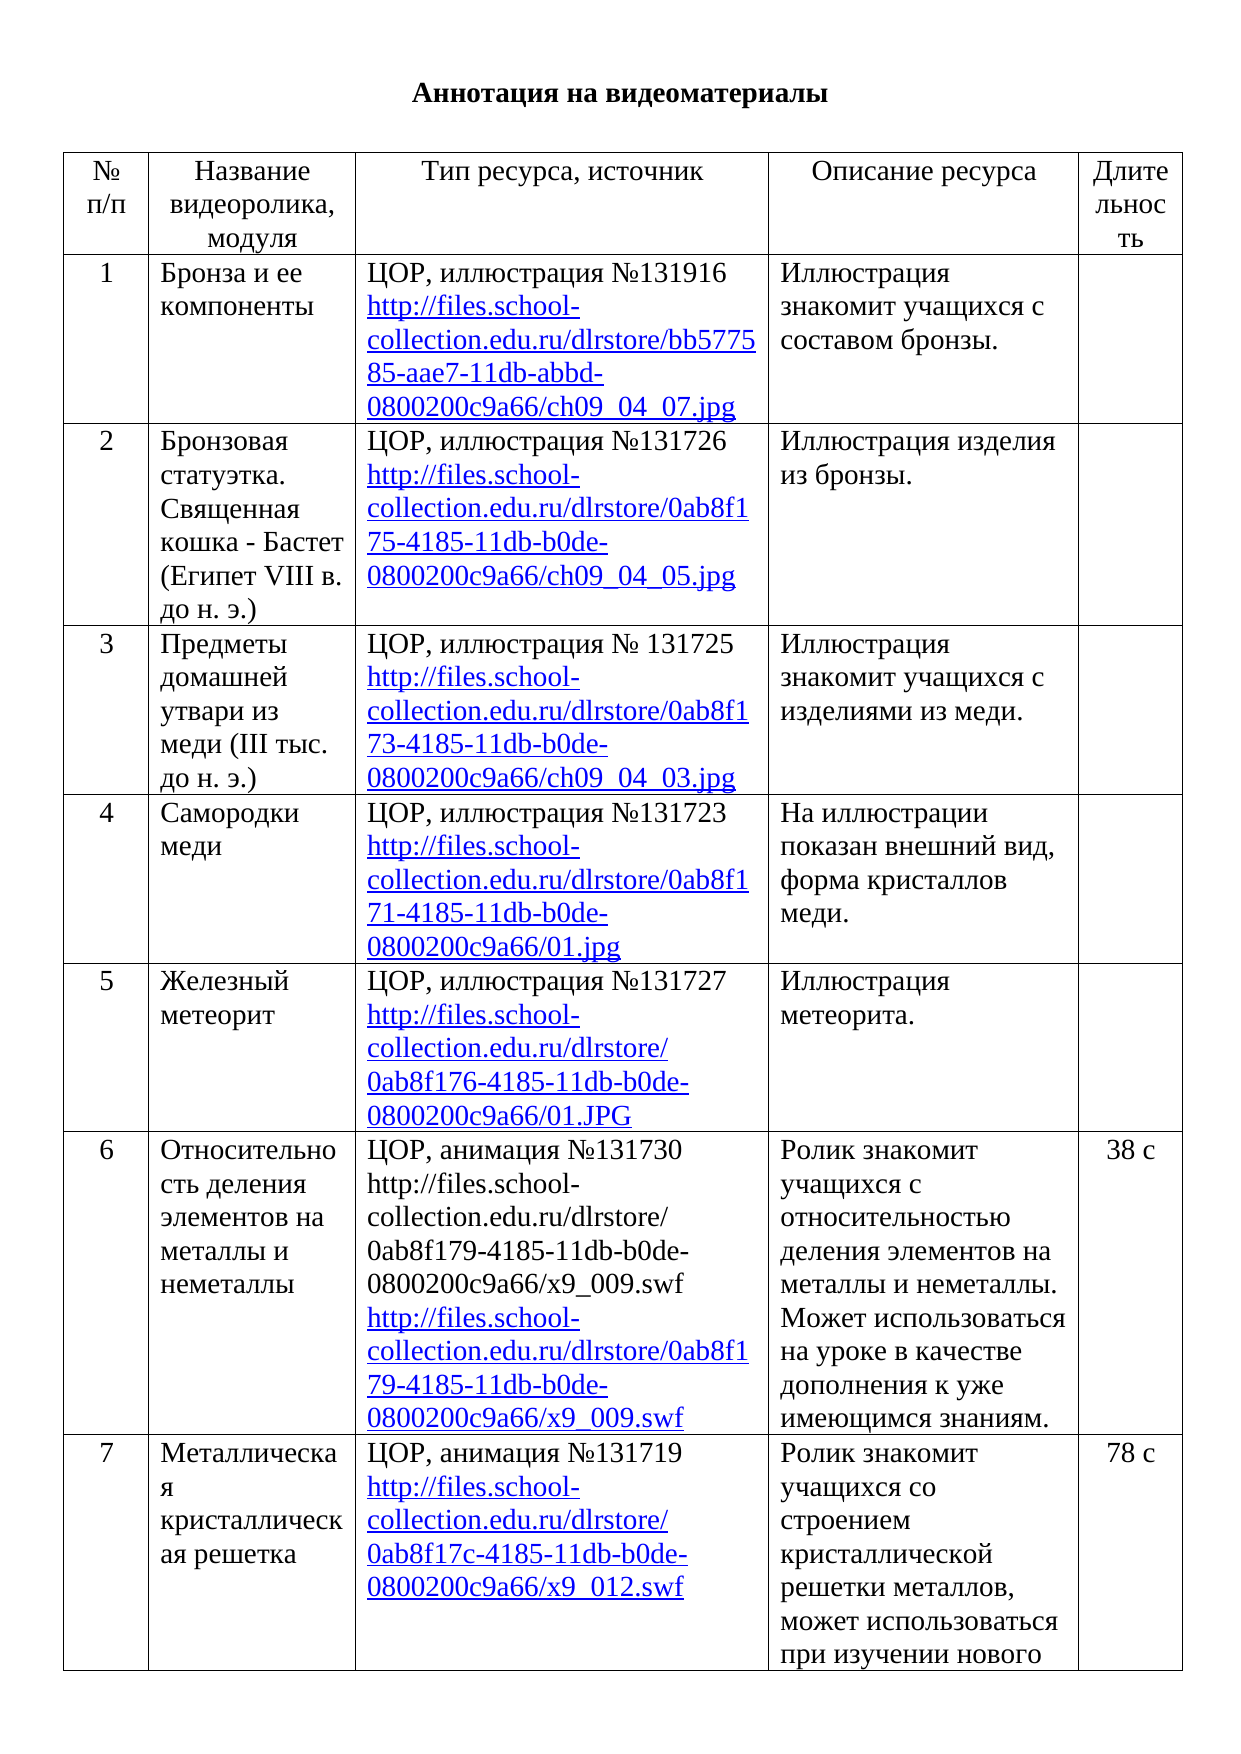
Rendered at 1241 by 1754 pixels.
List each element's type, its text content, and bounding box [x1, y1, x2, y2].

table_cell ЦОР, иллюстрация №131727 http://files.school-collection.edu.ru/dlrstore/0ab8f176-4185-11db-b0de-0800200c9a66/01.JPG [356, 964, 768, 1131]
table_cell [149, 1435, 355, 1670]
table_cell Иллюстрация изделия из бронзы. [769, 424, 1078, 625]
table_cell 78 с [1079, 1435, 1182, 1670]
table_header Длительность [1079, 153, 1182, 254]
table_cell 5 [64, 964, 148, 1131]
table_cell Ролик знакомит учащихся с относительностью деления элементов на металлы и неметаллы. Может использоваться на уроке в качестве дополнения к уже имеющимся знаниям. [769, 1132, 1078, 1434]
table_cell Иллюстрация знакомит учащихся с составом бронзы. [769, 255, 1078, 422]
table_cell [356, 1435, 768, 1670]
table_cell 7 [64, 1435, 148, 1670]
table_cell [1079, 424, 1182, 625]
table_cell Иллюстрация знакомит учащихся с изделиями из меди. [769, 626, 1078, 794]
table_cell [1079, 964, 1182, 1131]
table_cell 2 [64, 424, 148, 625]
table_cell ЦОР, анимация №131730 http://files.school-collection.edu.ru/dlrstore/0ab8f179-4185-11db-b0de-0800200c9a66/x9_009.swf http://files.school-collection.edu.ru/dlrstore/0ab8f179-4185-11db-b0de-0800200c9a66/x9_009.swf [356, 1132, 768, 1434]
table_cell 3 [64, 626, 148, 794]
table_cell 1 [64, 255, 148, 422]
table_cell Бронза и ее компоненты [149, 255, 355, 422]
table_header Описание ресурса [769, 153, 1078, 254]
table_cell [1079, 795, 1182, 962]
text Аннотация на видеоматериалы [75, 75, 1165, 108]
table_cell Железный метеорит [149, 964, 355, 1131]
table_cell [1079, 255, 1182, 422]
table_cell ЦОР, иллюстрация №131723 http://files.school-collection.edu.ru/dlrstore/0ab8f171-4185-11db-b0de-0800200c9a66/01.jpg [356, 795, 768, 962]
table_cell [769, 1435, 1078, 1670]
table_header Название видеоролика, модуля [149, 153, 355, 254]
table_cell 38 с [1079, 1132, 1182, 1434]
table_cell Иллюстрация метеорита. [769, 964, 1078, 1131]
table_cell Бронзовая статуэтка. Священная кошка - Бастет (Египет VIII в. до н. э.) [149, 424, 355, 625]
table_cell Относительность деления элементов на металлы и неметаллы [149, 1132, 355, 1434]
table_cell ЦОР, иллюстрация №131916 http://files.school-collection.edu.ru/dlrstore/bb577585-aae7-11db-abbd-0800200c9a66/ch09_04_07.jpg [356, 255, 768, 422]
table_cell ЦОР, иллюстрация №131726 http://files.school-collection.edu.ru/dlrstore/0ab8f175-4185-11db-b0de-0800200c9a66/ch09_04_05.jpg [356, 424, 768, 625]
table_cell 6 [64, 1132, 148, 1434]
table_header № п/п [64, 153, 148, 254]
table_cell Самородки меди [149, 795, 355, 962]
table_cell На иллюстрации показан внешний вид, форма кристаллов меди. [769, 795, 1078, 962]
table_cell [1079, 626, 1182, 794]
table_cell Предметы домашней утвари из меди (III тыс. до н. э.) [149, 626, 355, 794]
table_cell ЦОР, иллюстрация № 131725 http://files.school-collection.edu.ru/dlrstore/0ab8f173-4185-11db-b0de-0800200c9a66/ch09_04_03.jpg [356, 626, 768, 794]
table_header Тип ресурса, источник [356, 153, 768, 254]
table_cell 4 [64, 795, 148, 962]
